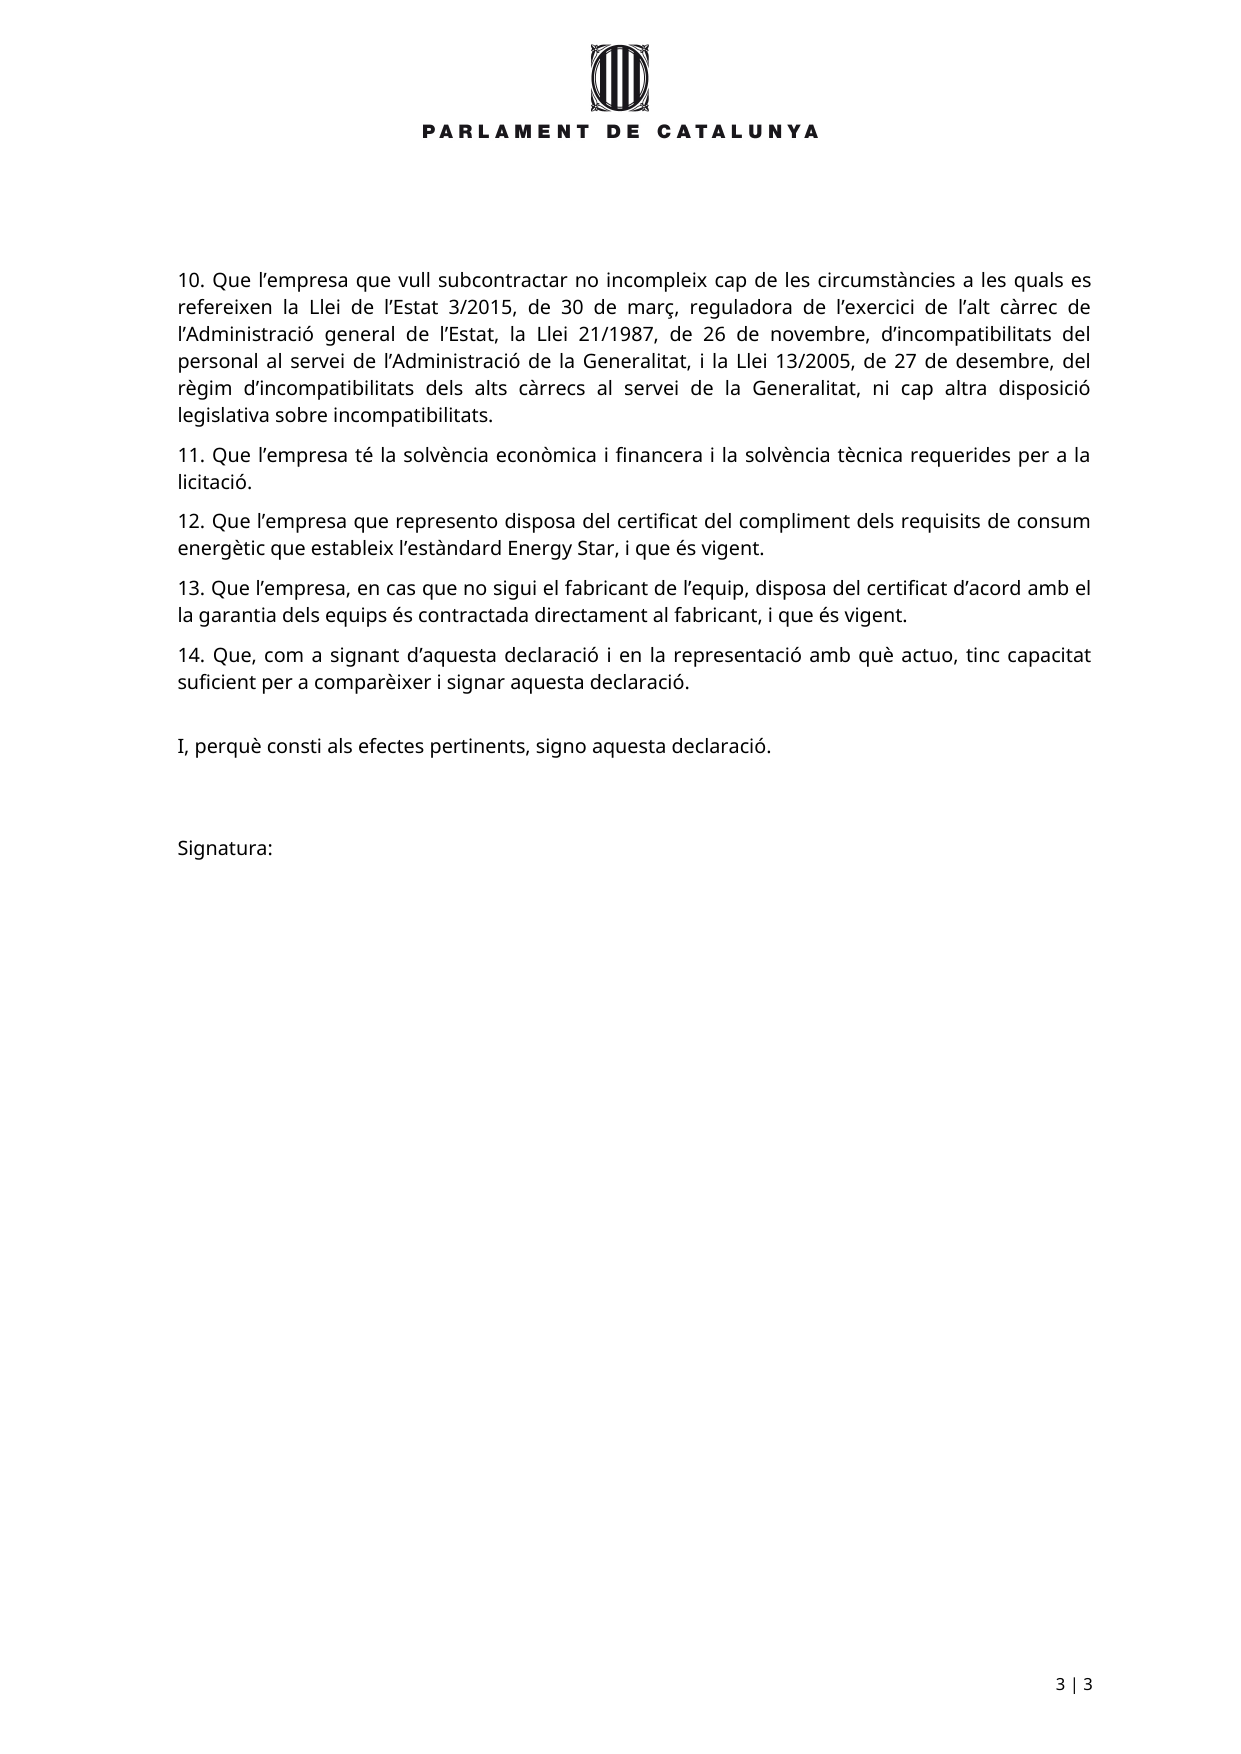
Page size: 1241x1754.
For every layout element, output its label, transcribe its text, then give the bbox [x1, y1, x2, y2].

text 10. Que l’empresa que vull subcontractar no incompleix cap de les circumstàncies a les quals es refereixen la Llei de l’Estat 3/2015, de 30 de març, reguladora de l’exercici de l’alt càrrec de l’Administració general de l’Estat, la Llei 21/1987, de 26 de novembre, d’incompatibilitats del personal al servei de l’Administració de la Generalitat, i la Llei 13/2005, de 27 de desembre, del règim d’incompatibilitats dels alts càrrecs al servei de la Generalitat, ni cap altra disposició legislativa sobre incompatibilitats. [177, 266, 1092, 428]
text 11. Que l’empresa té la solvència econòmica i financera i la solvència tècnica requerides per a la licitació. [177, 441, 1092, 495]
text 14. Que, com a signant d’aquesta declaració i en la representació amb què actuo, tinc capacitat suficient per a comparèixer i signar aquesta declaració. [177, 641, 1092, 695]
picture [420, 41, 820, 142]
text I, perquè consti als efectes pertinents, signo aquesta declaració. [177, 732, 1092, 759]
text 13. Que l’empresa, en cas que no sigui el fabricant de l’equip, disposa del certificat d’acord amb el la garantia dels equips és contractada directament al fabricant, i que és vigent. [177, 574, 1092, 628]
text 12. Que l’empresa que represento disposa del certificat del compliment dels requisits de consum energètic que estableix l’estàndard Energy Star, i que és vigent. [177, 507, 1092, 562]
text Signatura: [177, 834, 1092, 862]
